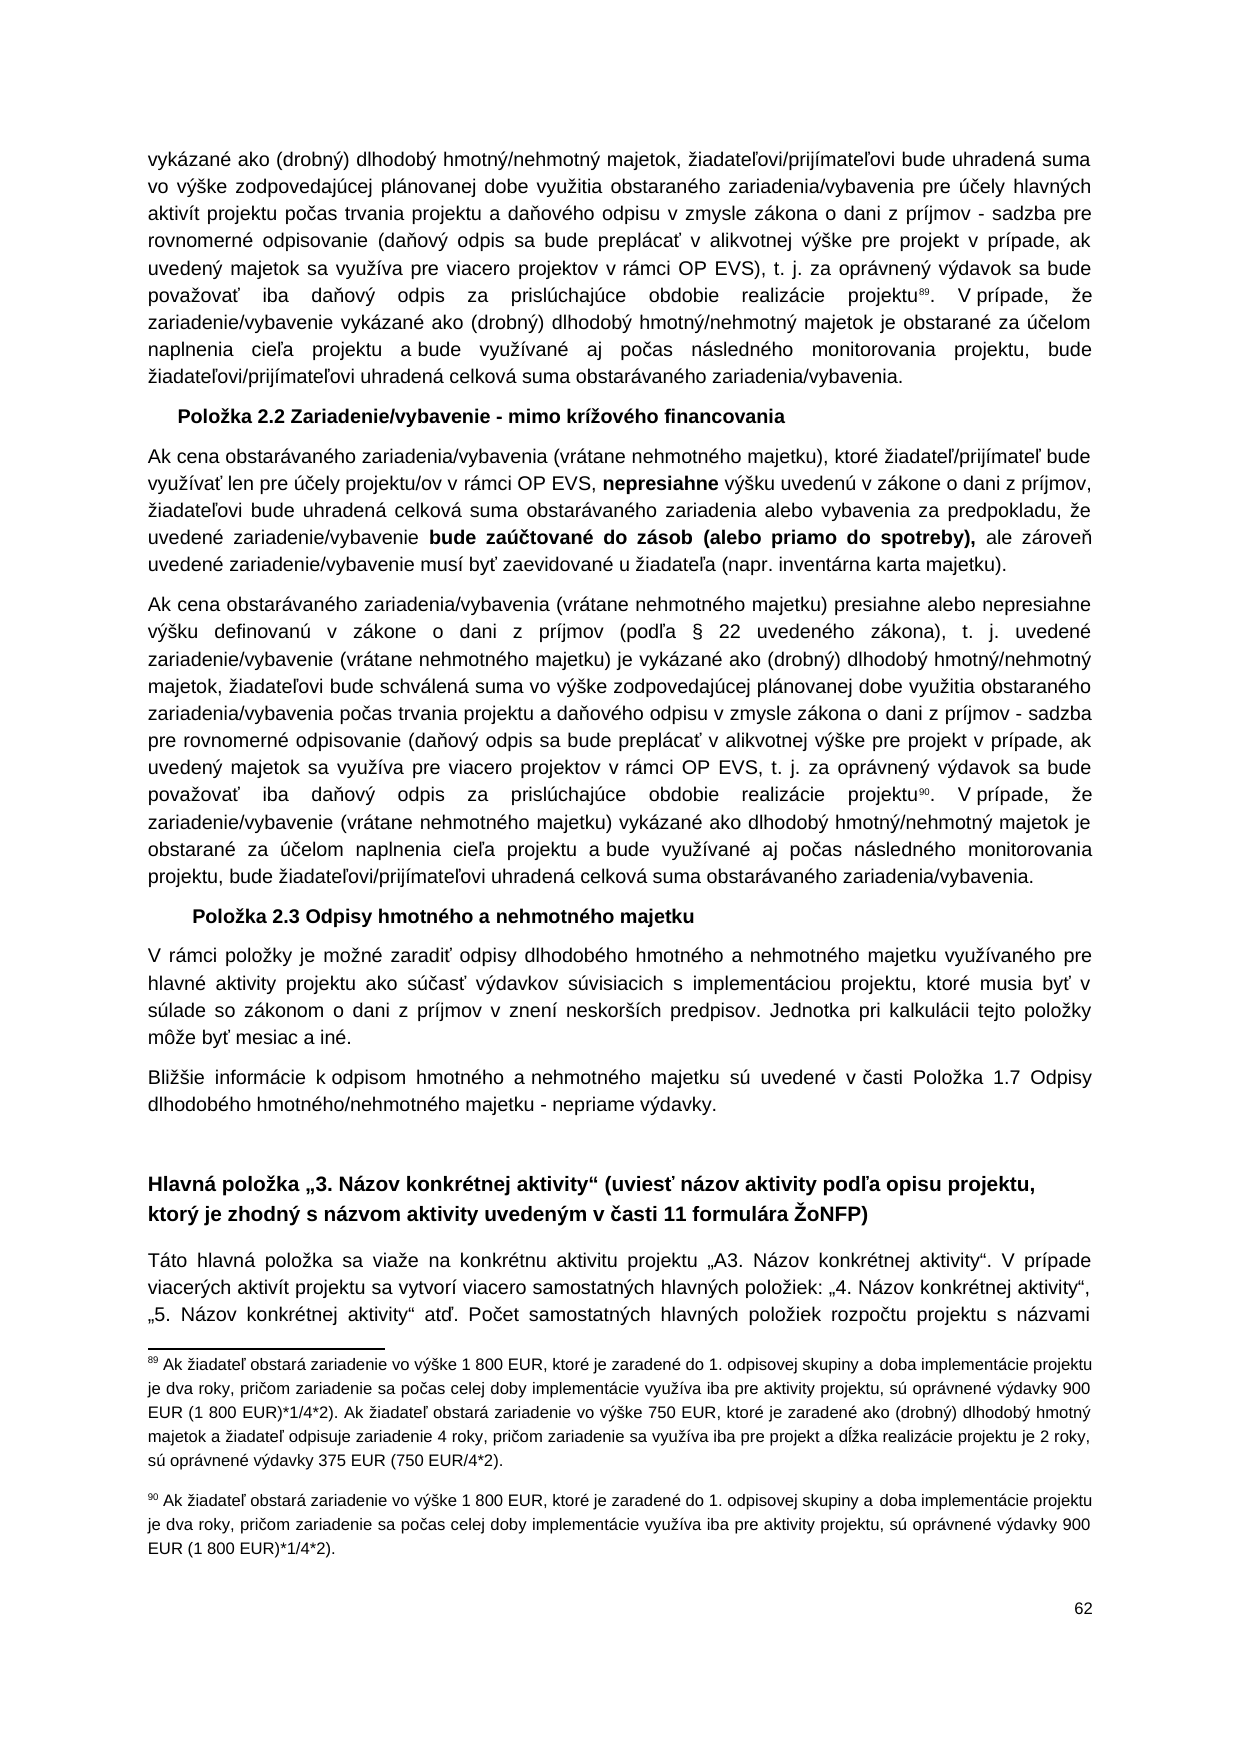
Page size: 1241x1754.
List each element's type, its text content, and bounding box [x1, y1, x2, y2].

text Položka 2.2 Zariadenie/vybavenie - mimo krížového financovania [177, 405, 1092, 428]
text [148, 148, 1092, 388]
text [148, 1248, 1092, 1326]
text Bližšie informácie k odpisom hmotného a nehmotného majetku sú uvedené v časti Položka 1.7 Odpisy dlhodobého hmotného/nehmotného majetku - nepriame výdavky. [148, 1066, 1092, 1115]
text V rámci položky je možné zaradiť odpisy dlhodobého hmotného a nehmotného majetku využívaného pre hlavné aktivity projektu ako súčasť výdavkov súvisiacich s implementáciou projektu, ktoré musia byť v súlade so zákonom o dani z príjmov v znení neskorších predpisov. Jednotka pri kalkulácii tejto položky môže byť mesiac a iné. [148, 944, 1092, 1048]
text Hlavná položka „3. Názov konkrétnej aktivity“ (uviesť názov aktivity podľa opisu projektu, ktorý je zhodný s názvom aktivity uvedeným v časti 11 formulára ŽoNFP) [148, 1172, 1092, 1226]
text Ak cena obstarávaného zariadenia/vybavenia (vrátane nehmotného majetku), ktoré žiadateľ/prijímateľ bude využívať len pre účely projektu/ov v rámci OP EVS, nepresiahne výšku uvedenú v zákone o dani z príjmov, žiadateľovi bude uhradená celková suma obstarávaného zariadenia alebo vybavenia za predpokladu, že uvedené zariadenie/vybavenie bude zaúčtované do zásob (alebo priamo do spotreby), ale zároveň uvedené zariadenie/vybavenie musí byť zaevidované u žiadateľa (napr. inventárna karta majetku). [148, 444, 1092, 576]
text Ak cena obstarávaného zariadenia/vybavenia (vrátane nehmotného majetku) presiahne alebo nepresiahne výšku definovanú v zákone o dani z príjmov (podľa § 22 uvedeného zákona), t. j. uvedené zariadenie/vybavenie (vrátane nehmotného majetku) je vykázané ako (drobný) dlhodobý hmotný/nehmotný majetok, žiadateľovi bude schválená suma vo výške zodpovedajúcej plánovanej dobe využitia obstaraného zariadenia/vybavenia počas trvania projektu a daňového odpisu v zmysle zákona o dani z príjmov - sadzba pre rovnomerné odpisovanie (daňový odpis sa bude preplácať v alikvotnej výške pre projekt v prípade, ak uvedený majetok sa využíva pre viacero projektov v rámci OP EVS, t. j. za oprávnený výdavok sa bude považovať iba daňový odpis za prislúchajúce obdobie realizácie projektu. V prípade, že zariadenie/vybavenie (vrátane nehmotného majetku) vykázané ako dlhodobý hmotný/nehmotný majetok je obstarané za účelom naplnenia cieľa projektu a bude využívané aj počas následného monitorovania projektu, bude žiadateľovi/prijímateľovi uhradená celková suma obstarávaného zariadenia/vybavenia. [148, 593, 1092, 888]
text Položka 2.3 Odpisy hmotného a nehmotného majetku [192, 904, 1092, 927]
